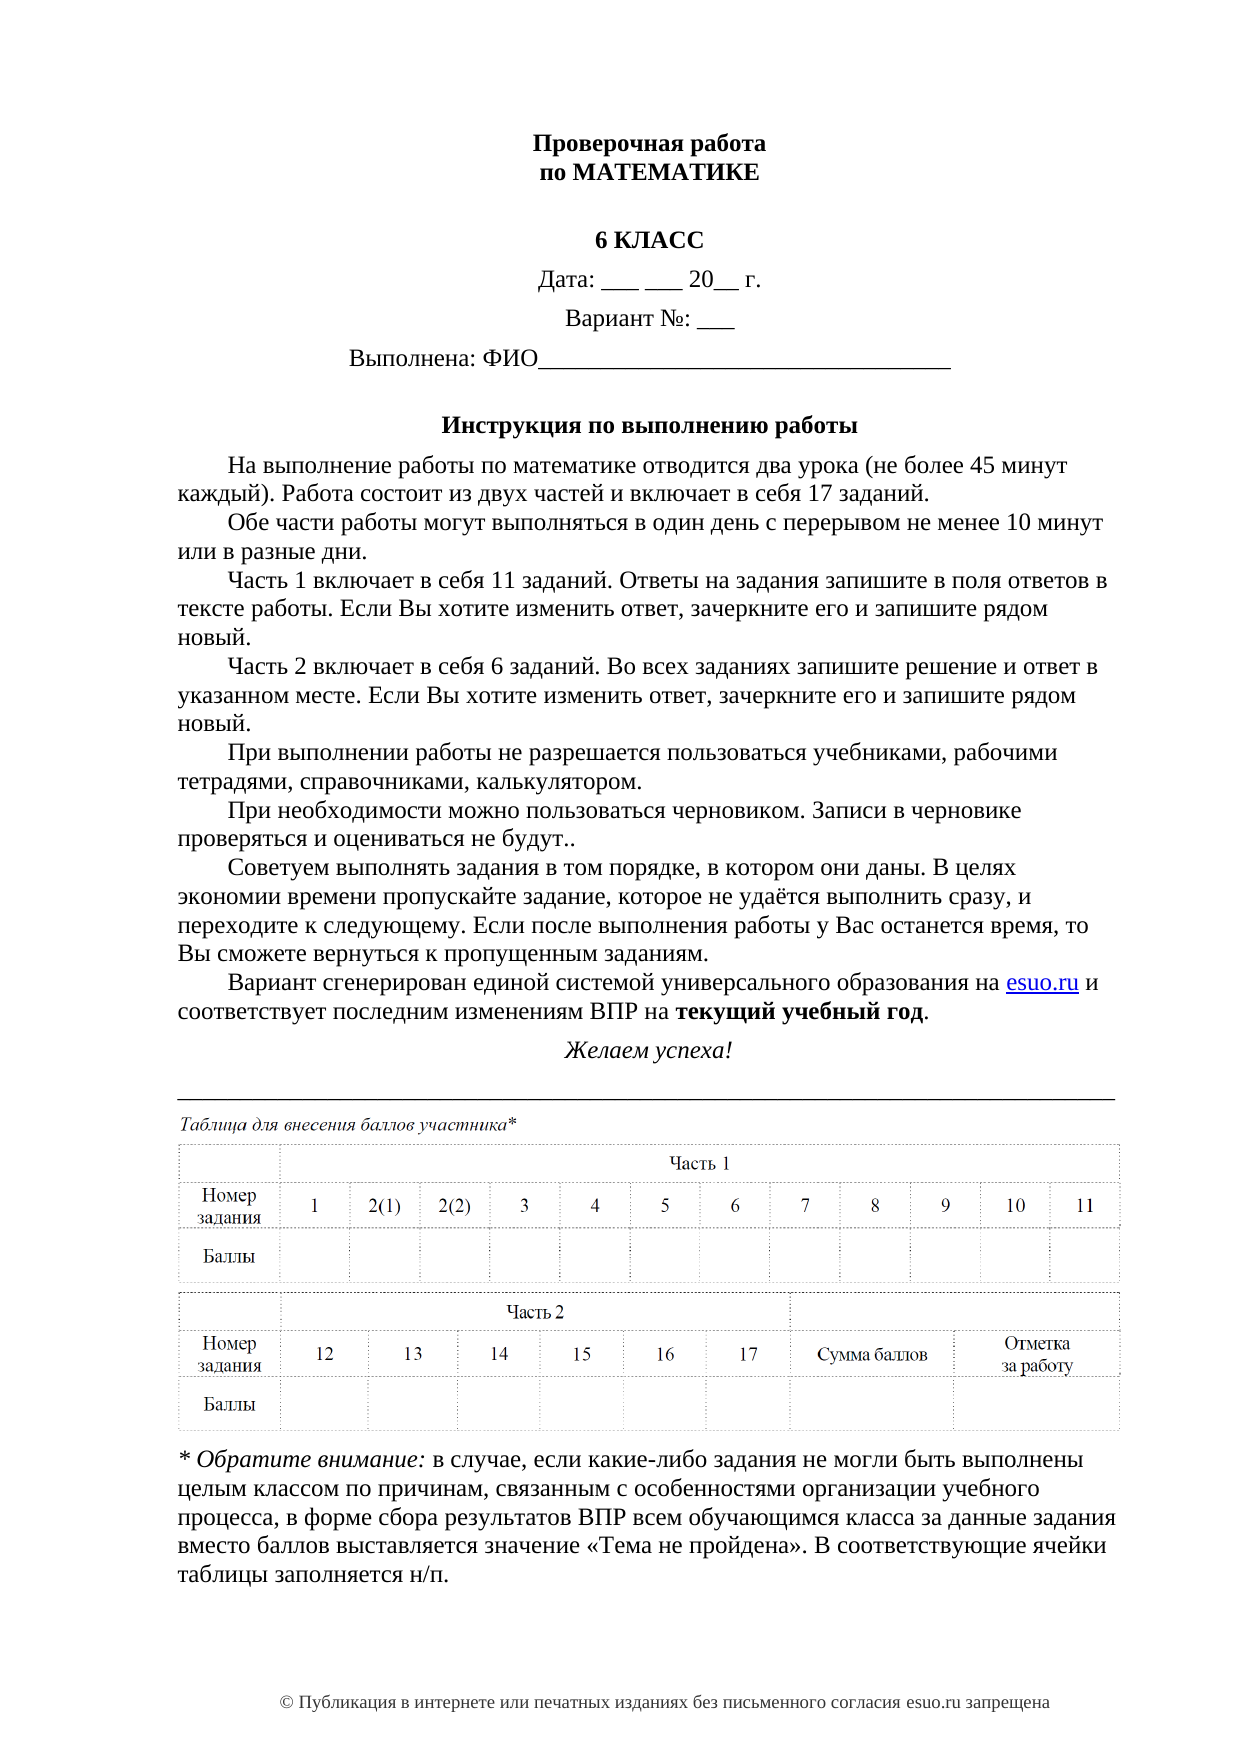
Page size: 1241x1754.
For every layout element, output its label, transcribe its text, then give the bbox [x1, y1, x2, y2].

text Инструкция по выполнению работы [177, 382, 1122, 439]
text Желаем успеха! [177, 1035, 1122, 1064]
text 6 КЛАСС [177, 196, 1122, 254]
text Проверочная работа по МАТЕМАТИКЕ [177, 128, 1122, 186]
text На выполнение работы по математике отводится два урока (не более 45 минут каждый). Работа состоит из двух частей и включает в себя 17 заданий. Обе части работы могут выполняться в один день с перерывом не менее 10 минут или в разные дни. Часть 1 включает в себя 11 заданий. Ответы на задания запишите в поля ответов в тексте работы. Если Вы хотите изменить ответ, зачеркните его и запишите рядом новый. Часть 2 включает в себя 6 заданий. Во всех заданиях запишите решение и ответ в указанном месте. Если Вы хотите изменить ответ, зачеркните его и запишите рядом новый. При выполнении работы не разрешается пользоваться учебниками, рабочими тетрадями, справочниками, калькулятором. При необходимости можно пользоваться черновиком. Записи в черновике проверяться и оцениваться не будут.. Советуем выполнять задания в том порядке, в котором они даны. В целях экономии времени пропускайте задание, которое не удаётся выполнить сразу, и переходите к следующему. Если после выполнения работы у Вас останется время, то Вы сможете вернуться к пропущенным заданиям. Вариант сгенерирован единой системой универсального образования на esuo.ru и соответствует последним изменениям ВПР на текущий учебный год. [177, 450, 1122, 1025]
picture [177, 1113, 1123, 1434]
text Дата: ___ ___ 20__ г. [177, 264, 1122, 293]
text * Обратите внимание: в случае, если какие-либо задания не могли быть выполнены целым классом по причинам, связанным с особенностями организации учебного процесса, в форме сбора результатов ВПР всем обучающимся класса за данные задания вместо баллов выставляется значение «Тема не пройдена». В соответствующие ячейки таблицы заполняется н/п. [177, 1444, 1122, 1588]
text Выполнена: ФИО_________________________________ [177, 343, 1122, 371]
text ___________________________________________________________________________ [177, 1074, 1122, 1103]
text Вариант №: ___ [177, 303, 1122, 332]
